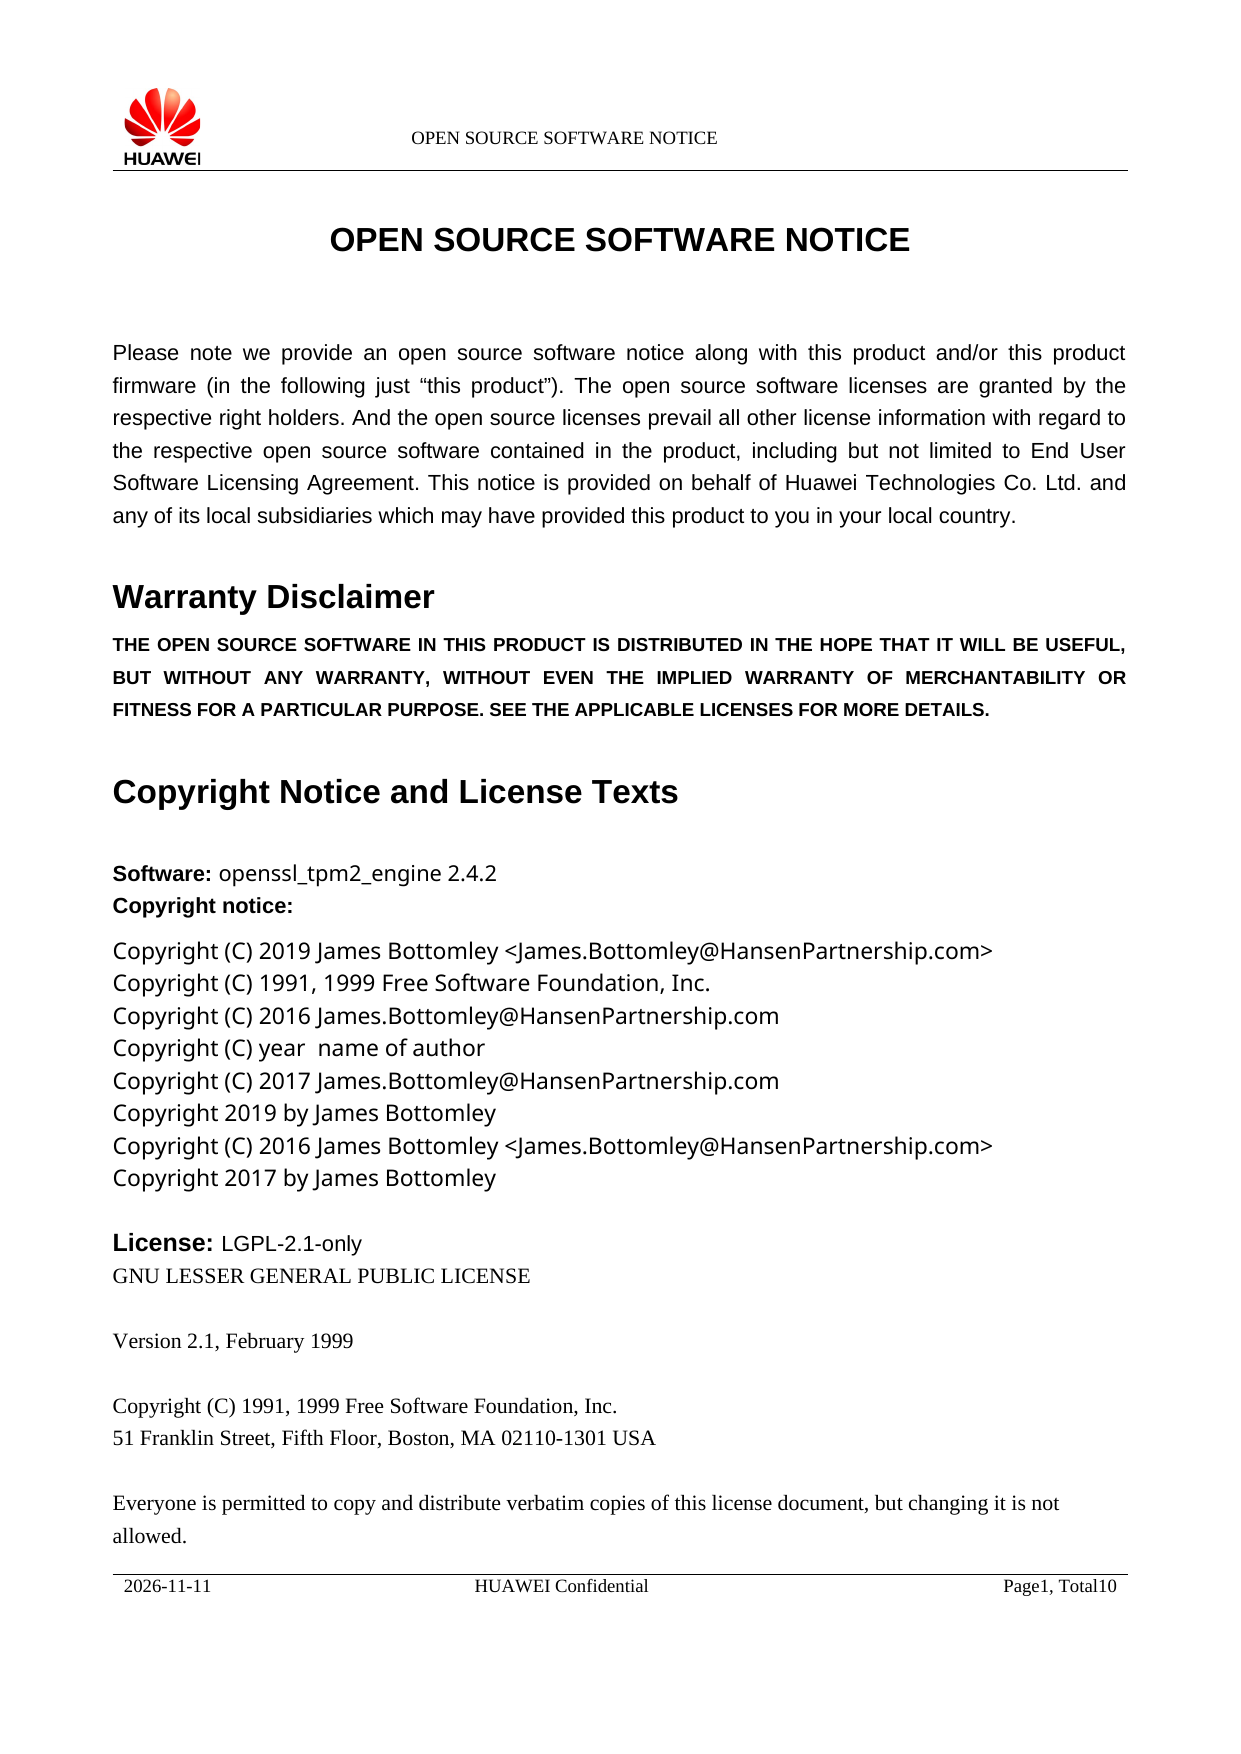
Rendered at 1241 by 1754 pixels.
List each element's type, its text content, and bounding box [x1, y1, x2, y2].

text The open source software in this product is distributed in the hope that it will be useful, but WITHOUT ANY WARRANTY, without even the implied warranty of MERCHANTABILITY or FITNESS FOR A PARTICULAR PURPOSE. See the applicable licenses for more details. [112, 629, 1128, 726]
text Copyright Notice and License Texts [112, 759, 1128, 824]
text OPEN SOURCE SOFTWARE NOTICE [112, 206, 1128, 271]
text Warranty Disclaimer [112, 564, 1128, 629]
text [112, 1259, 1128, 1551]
title Software: openssl_tpm2_engine 2.4.2 [112, 856, 1128, 889]
text License: LGPL-2.1-only [112, 1226, 1128, 1259]
text Please note we provide an open source software notice along with this product and/or this product firmware (in the following just “this product”). The open source software licenses are granted by the respective right holders. And the open source licenses prevail all other license information with regard to the respective open source software contained in the product, including but not limited to End User Software Licensing Agreement. This notice is provided on behalf of Huawei Technologies Co. Ltd. and any of its local subsidiaries which may have provided this product to you in your local country. [112, 336, 1128, 531]
picture [124, 88, 201, 165]
text Copyright (C) 2019 James Bottomley <James.Bottomley@HansenPartnership.com> Copyright (C) 1991, 1999 Free Software Foundation, Inc. Copyright (C) 2016 James.Bottomley@HansenPartnership.com Copyright (C) year name of author Copyright (C) 2017 James.Bottomley@HansenPartnership.com Copyright 2019 by James Bottomley Copyright (C) 2016 James Bottomley <James.Bottomley@HansenPartnership.com> Copyright 2017 by James Bottomley [112, 934, 1128, 1226]
text Copyright notice: [112, 889, 1128, 921]
